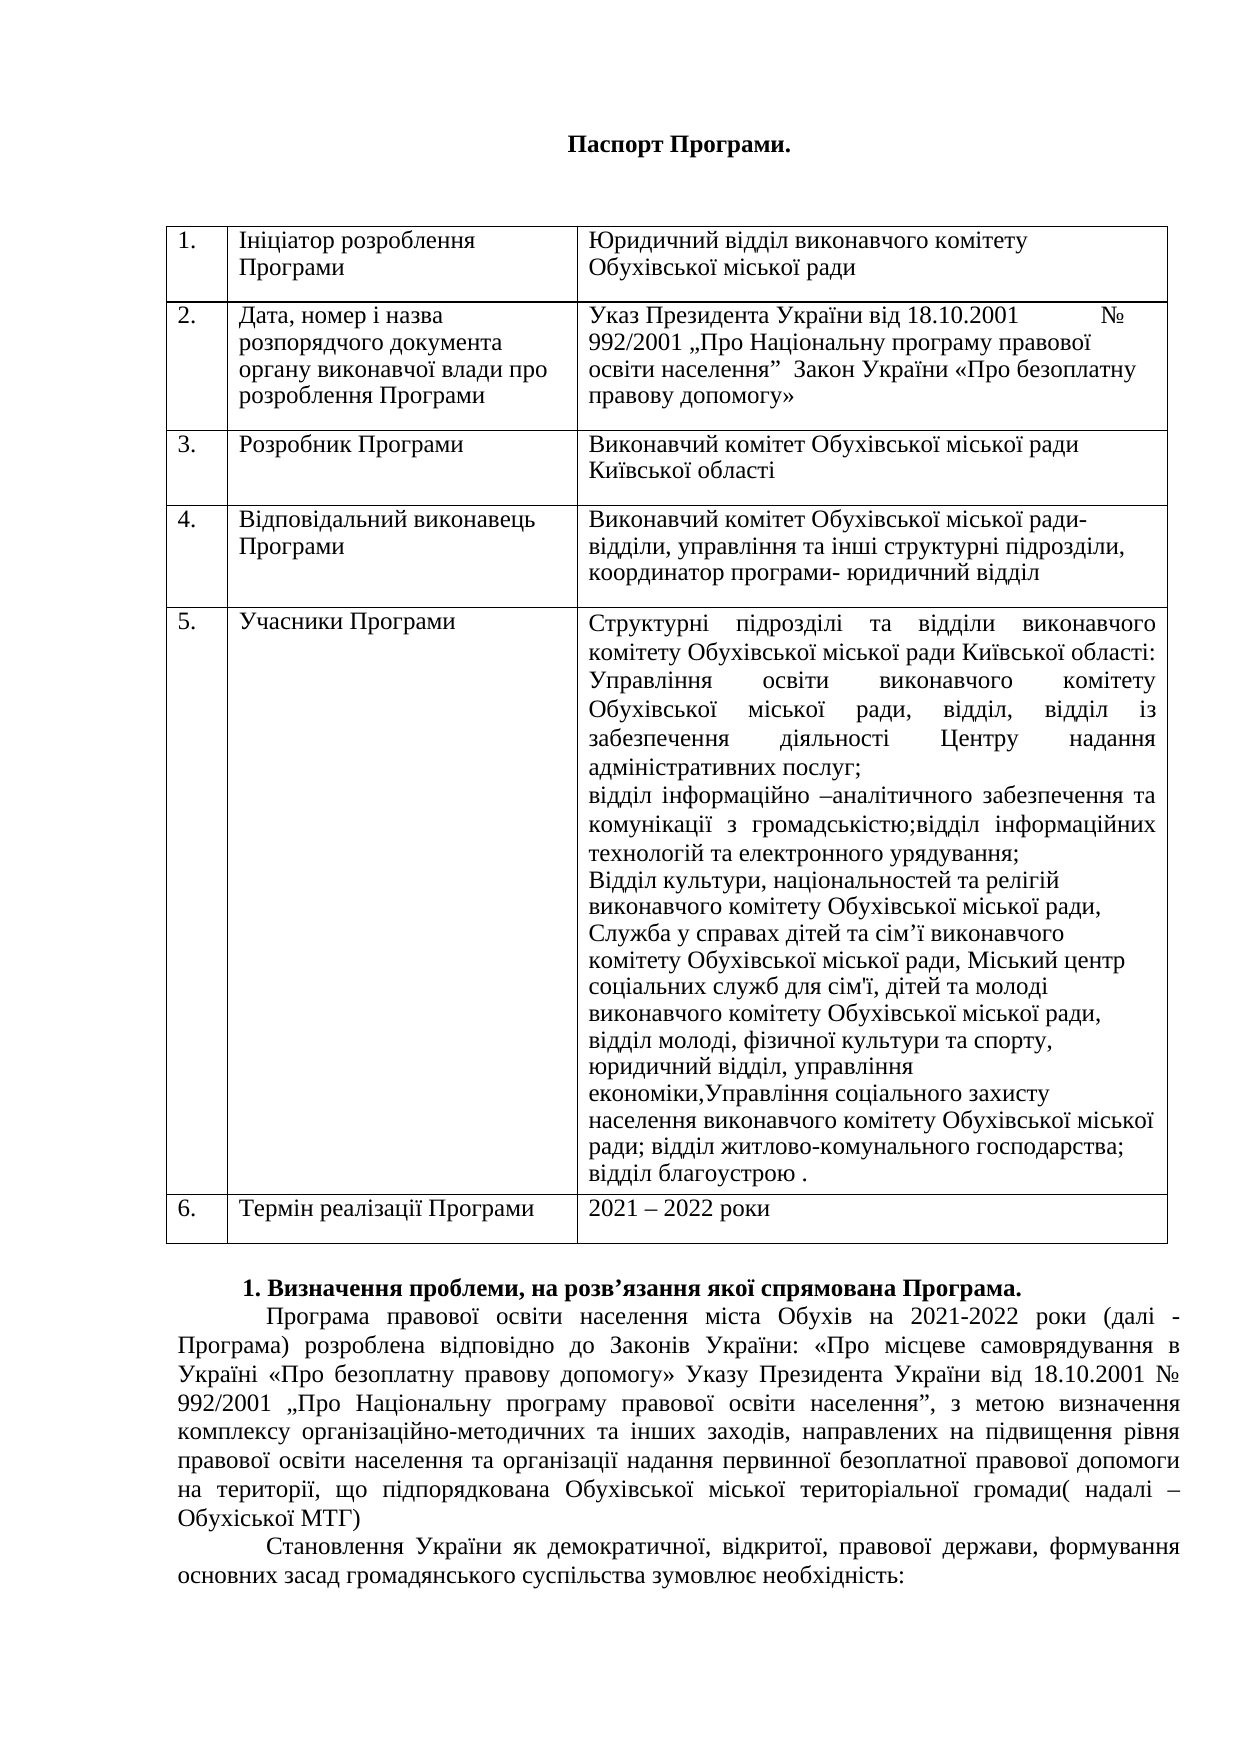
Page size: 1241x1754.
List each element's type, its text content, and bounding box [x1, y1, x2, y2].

text Програма правової освіти населення міста Обухів на 2021-2022 роки (далі - Програма) розроблена відповідно до Законів України: «Про місцеве самоврядування в Україні «Про безоплатну правову допомогу» Указу Президента України від 18.10.2001 № 992/2001 „Про Національну програму правової освіти населення”, з метою визначення комплексу організаційно-методичних та інших заходів, направлених на підвищення рівня правової освіти населення та організації надання первинної безоплатної правової допомоги на території, що підпорядкована Обухівської міської територіальної громади( надалі – Обухіської МТГ) [177, 1301, 1181, 1531]
table_cell Термін реалізації Програми [228, 1195, 577, 1243]
table_cell 2021 – 2022 роки [578, 1195, 1167, 1243]
table_cell Відповідальний виконавець Програми [228, 506, 577, 607]
text Становлення України як демократичної, відкритої, правової держави, формування основних засад громадянського суспільства зумовлює необхідність: [177, 1531, 1181, 1589]
table_cell Указ Президента України від 18.10.2001 № 992/2001 „Про Національну програму правової освіти населення” Закон України «Про безоплатну правову допомогу» [578, 303, 1167, 430]
table_cell Структурні підрозділі та відділи виконавчого комітету Обухівської міської ради Київської області: Управління освіти виконавчого комітету Обухівської міської ради, відділ, відділ із забезпечення діяльності Центру надання адміністративних послуг; відділ інформаційно –аналітичного забезпечення та комунікації з громадськістю;відділ інформаційних технологій та електронного урядування; Відділ культури, національностей та релігій виконавчого комітету Обухівської міської ради, Служба у справах дітей та сім’ї виконавчого комітету Обухівської міської ради, Міський центр соціальних служб для сім'ї, дітей та молоді виконавчого комітету Обухівської міської ради, відділ молоді, фізичної культури та спорту, юридичний відділ, управління економіки,Управління соціального захисту населення виконавчого комітету Обухівської міської ради; відділ житлово-комунального господарства; відділ благоустрою . [578, 608, 1167, 1194]
table_cell 4. [167, 506, 227, 607]
table_header Ініціатор розроблення Програми [228, 227, 577, 301]
table_cell Виконавчий комітет Обухівської міської ради Київської області [578, 431, 1167, 505]
table_cell Виконавчий комітет Обухівської міської ради-відділи, управління та інші структурні підрозділи, координатор програми- юридичний відділ [578, 506, 1167, 607]
table_cell Учасники Програми [228, 608, 577, 1194]
text Паспорт Програми. [177, 131, 1181, 158]
table_cell 2. [167, 303, 227, 430]
table_cell Дата, номер і назва розпорядчого документа органу виконавчої влади про розроблення Програми [228, 303, 577, 430]
table_cell 5. [167, 608, 227, 1194]
table_cell Розробник Програми [228, 431, 577, 505]
table_cell 6. [167, 1195, 227, 1243]
table_header 1. [167, 227, 227, 301]
table_cell 3. [167, 431, 227, 505]
subtitle 1. Визначення проблеми, на розв’язання якої спрямована Програма. [83, 1273, 1181, 1301]
table_header Юридичний відділ виконавчого комітету Обухівської міської ради [578, 227, 1167, 301]
